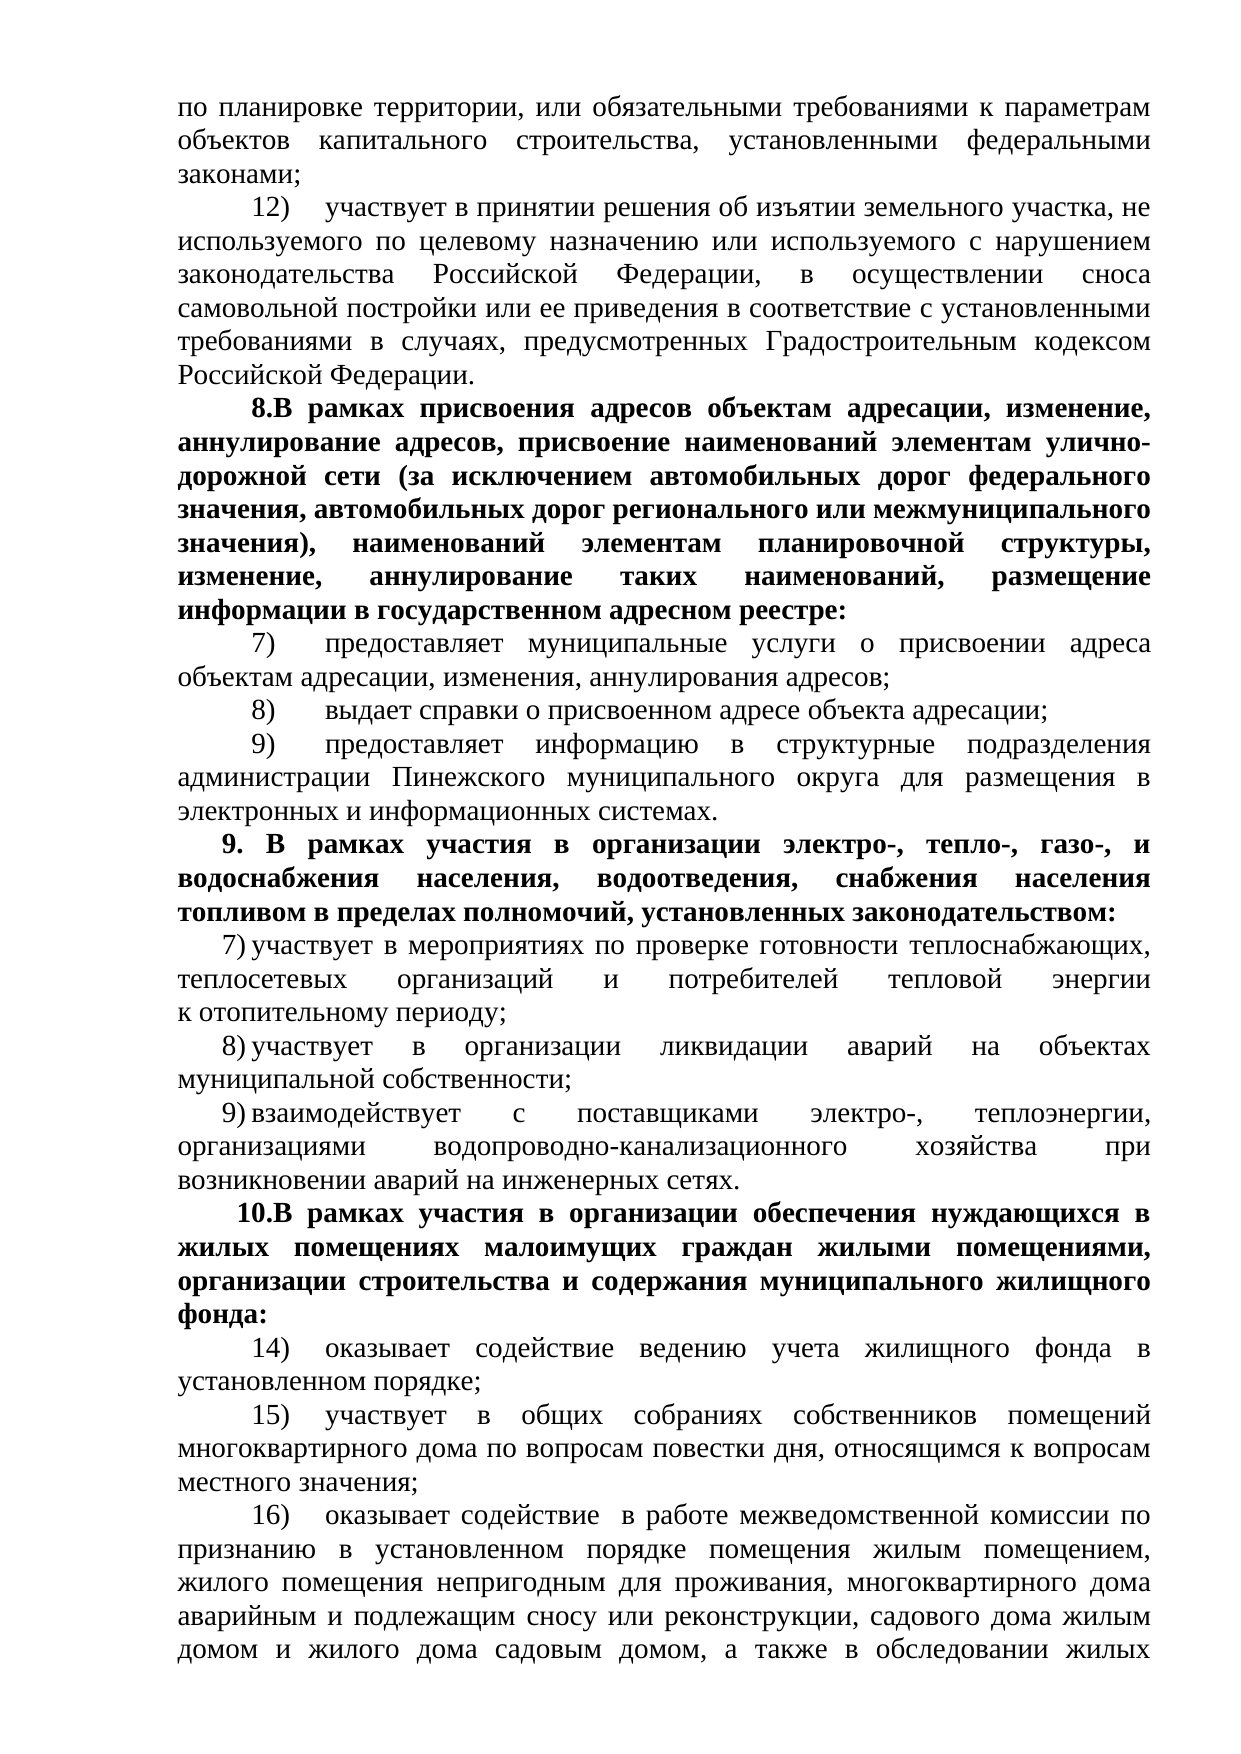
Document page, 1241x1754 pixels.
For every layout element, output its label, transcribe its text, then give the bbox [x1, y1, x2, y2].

text 8.В рамках присвоения адресов объектам адресации, изменение, аннулирование адресов, присвоение наименований элементам улично-дорожной сети (за исключением автомобильных дорог федерального значения, автомобильных дорог регионального или межмуниципального значения), наименований элементам планировочной структуры, изменение, аннулирование таких наименований, размещение информации в государственном адресном реестре: [177, 391, 1152, 625]
text 10.В рамках участия в организации обеспечения нуждающихся в жилых помещениях малоимущих граждан жилыми помещениями, организации строительства и содержания муниципального жилищного фонда: [177, 1196, 1152, 1330]
list участвует в мероприятиях по проверке готовности теплоснабжающих, теплосетевых организаций и потребителей тепловой энергии к отопительному периоду; [177, 927, 1152, 1028]
list предоставляет информацию в структурные подразделения администрации Пинежского муниципального округа для размещения в электронных и информационных системах. [177, 726, 1152, 827]
list участвует в общих собраниях собственников помещений многоквартирного дома по вопросам повестки дня, относящимся к вопросам местного значения; [177, 1397, 1152, 1497]
list участвует в принятии решения об изъятии земельного участка, не используемого по целевому назначению или используемого с нарушением законодательства Российской Федерации, в осуществлении сноса самовольной постройки или ее приведения в соответствие с установленными требованиями в случаях, предусмотренных Градостроительным кодексом Российской Федерации. [177, 189, 1152, 391]
list предоставляет муниципальные услуги о присвоении адреса объектам адресации, изменения, аннулирования адресов; [177, 625, 1152, 692]
list участвует в организации ликвидации аварий на объектах муниципальной собственности; [177, 1028, 1152, 1095]
list оказывает содействие ведению учета жилищного фонда в установленном порядке; [177, 1330, 1152, 1397]
text 9. В рамках участия в организации электро-, тепло-, газо-, и водоснабжения населения, водоотведения, снабжения населения топливом в пределах полномочий, установленных законодательством: [177, 827, 1152, 927]
list взаимодействует с поставщиками электро-, теплоэнергии, организациями водопроводно-канализационного хозяйства при возникновении аварий на инженерных сетях. [177, 1095, 1152, 1196]
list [177, 1497, 1152, 1665]
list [177, 89, 1152, 189]
list выдает справки о присвоенном адресе объекта адресации; [177, 692, 1152, 726]
